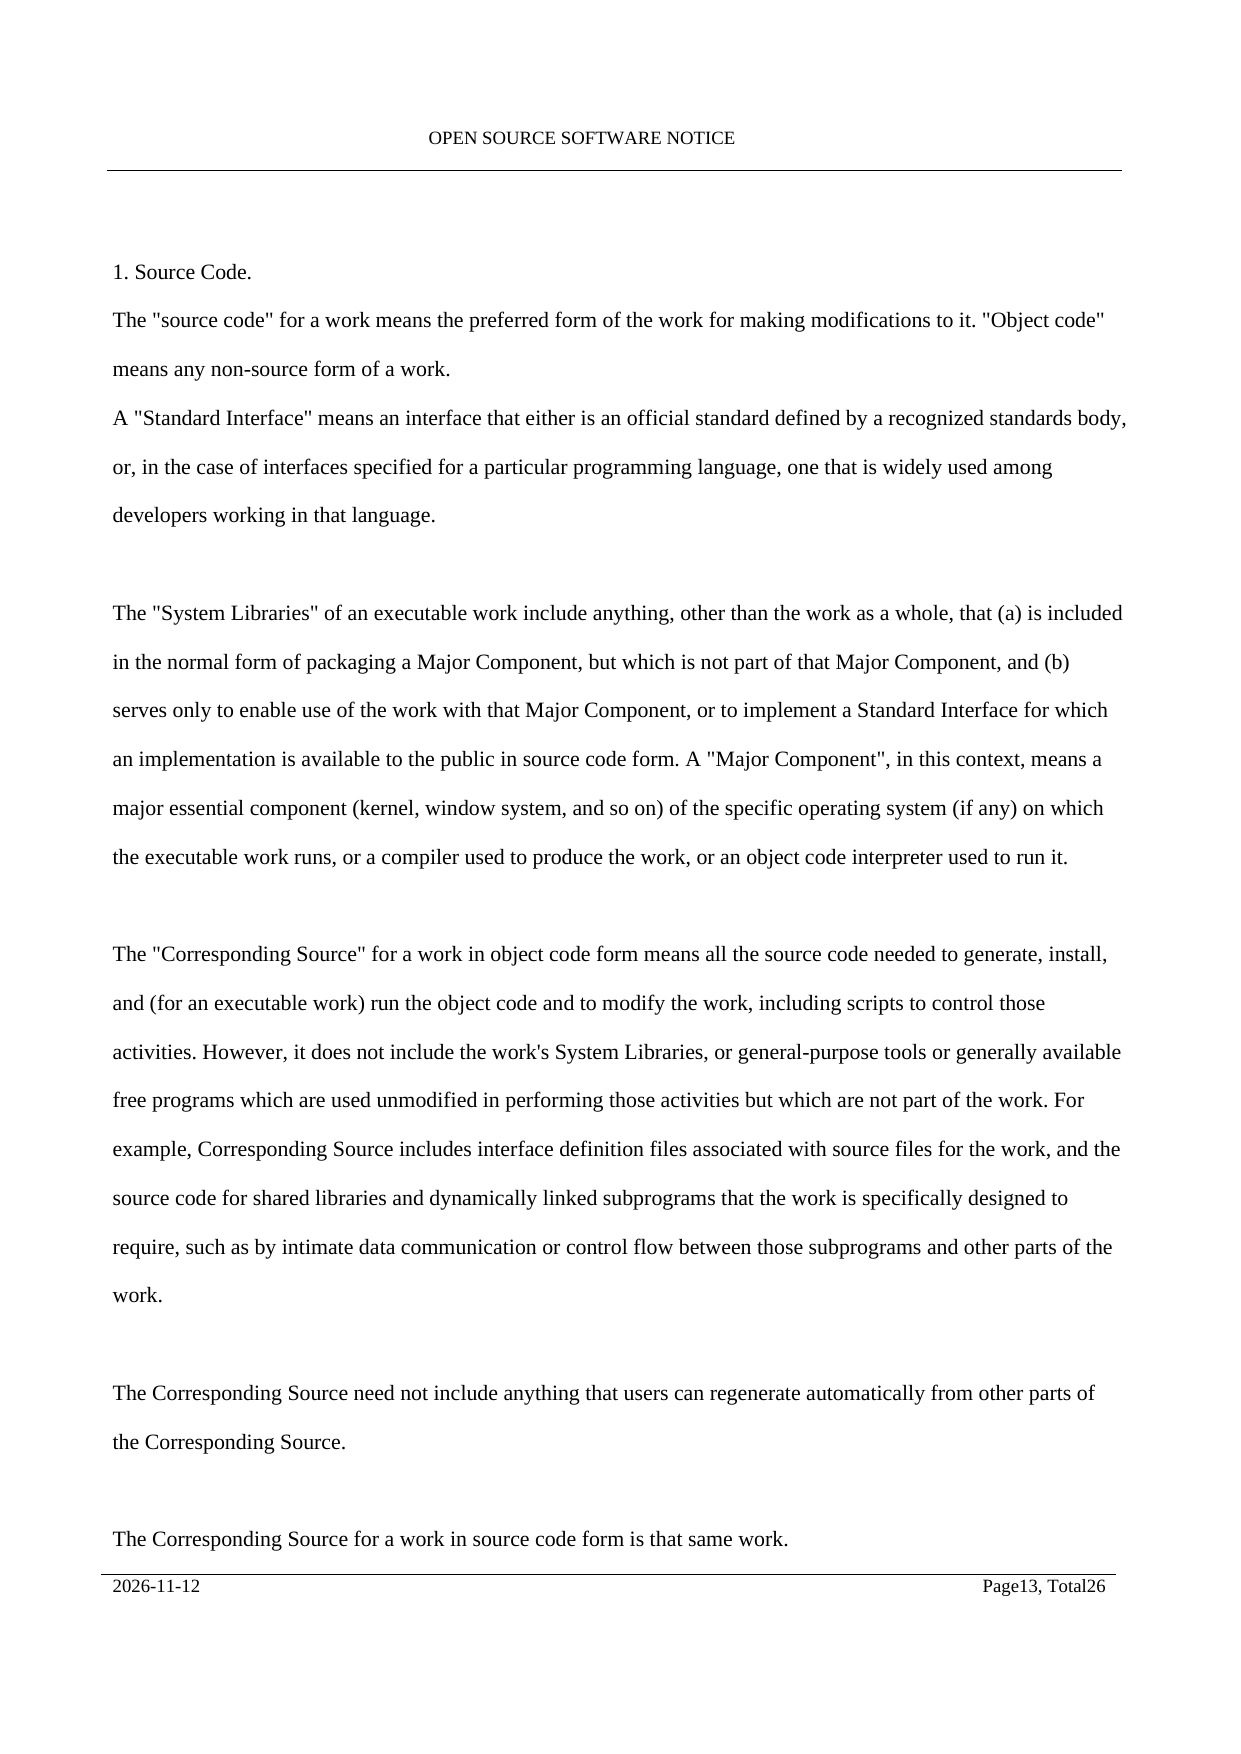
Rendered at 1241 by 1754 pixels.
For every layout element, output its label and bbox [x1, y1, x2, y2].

text [112, 206, 1128, 1555]
